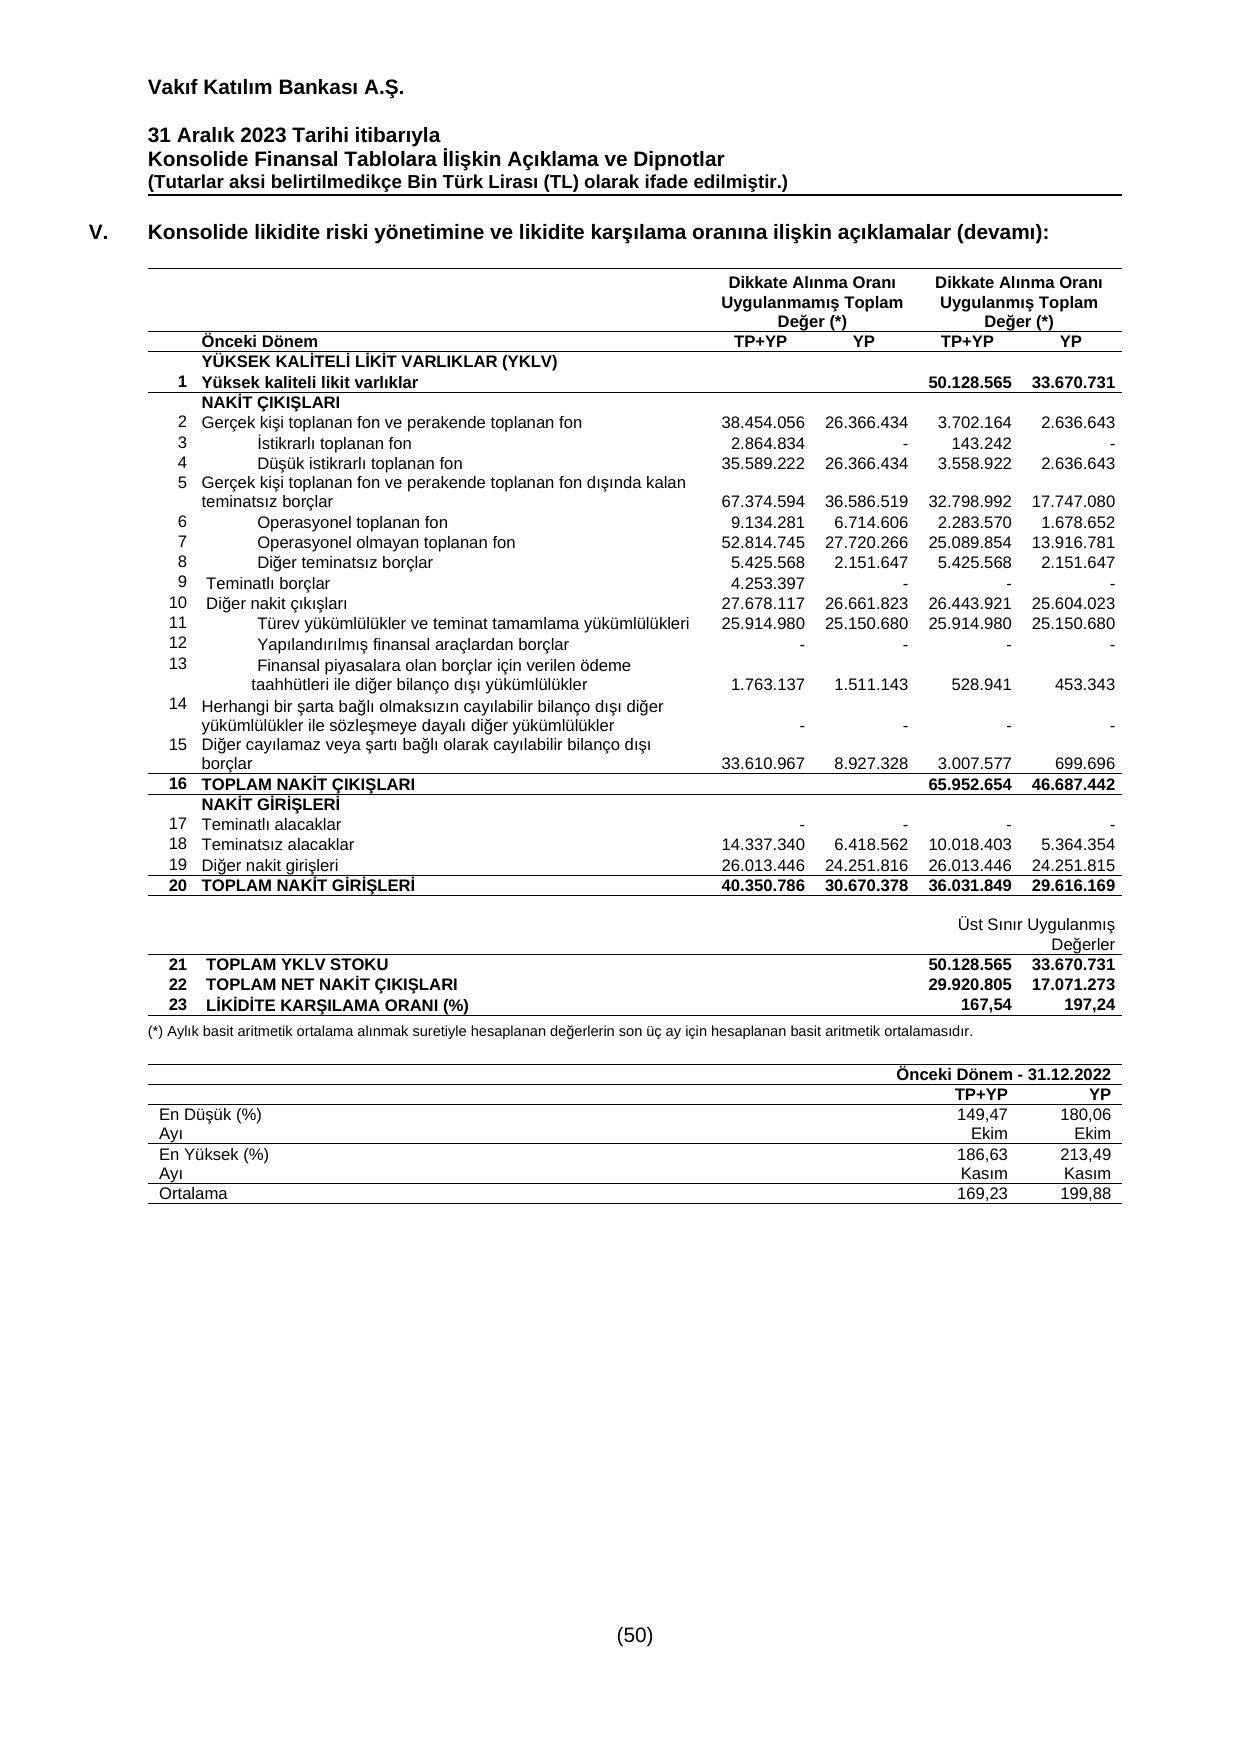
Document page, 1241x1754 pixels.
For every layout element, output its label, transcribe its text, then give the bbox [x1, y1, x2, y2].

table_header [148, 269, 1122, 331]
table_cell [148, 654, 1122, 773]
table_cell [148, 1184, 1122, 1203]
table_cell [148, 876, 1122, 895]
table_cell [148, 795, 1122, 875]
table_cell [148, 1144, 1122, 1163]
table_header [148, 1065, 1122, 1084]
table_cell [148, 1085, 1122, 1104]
text V. Konsolide likidite riski yönetimine ve likidite karşılama oranına ilişkin açıklamalar (devamı): [89, 219, 1082, 243]
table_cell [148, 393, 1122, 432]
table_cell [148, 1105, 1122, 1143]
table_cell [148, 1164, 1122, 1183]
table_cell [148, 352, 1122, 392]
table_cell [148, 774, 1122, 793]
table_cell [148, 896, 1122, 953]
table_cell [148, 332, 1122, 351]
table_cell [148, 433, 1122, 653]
text (*) Aylık basit aritmetik ortalama alınmak suretiyle hesaplanan değerlerin son üç ay için hesaplanan basit aritmetik ortalamasıdır. [148, 1023, 1122, 1039]
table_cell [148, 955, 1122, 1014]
